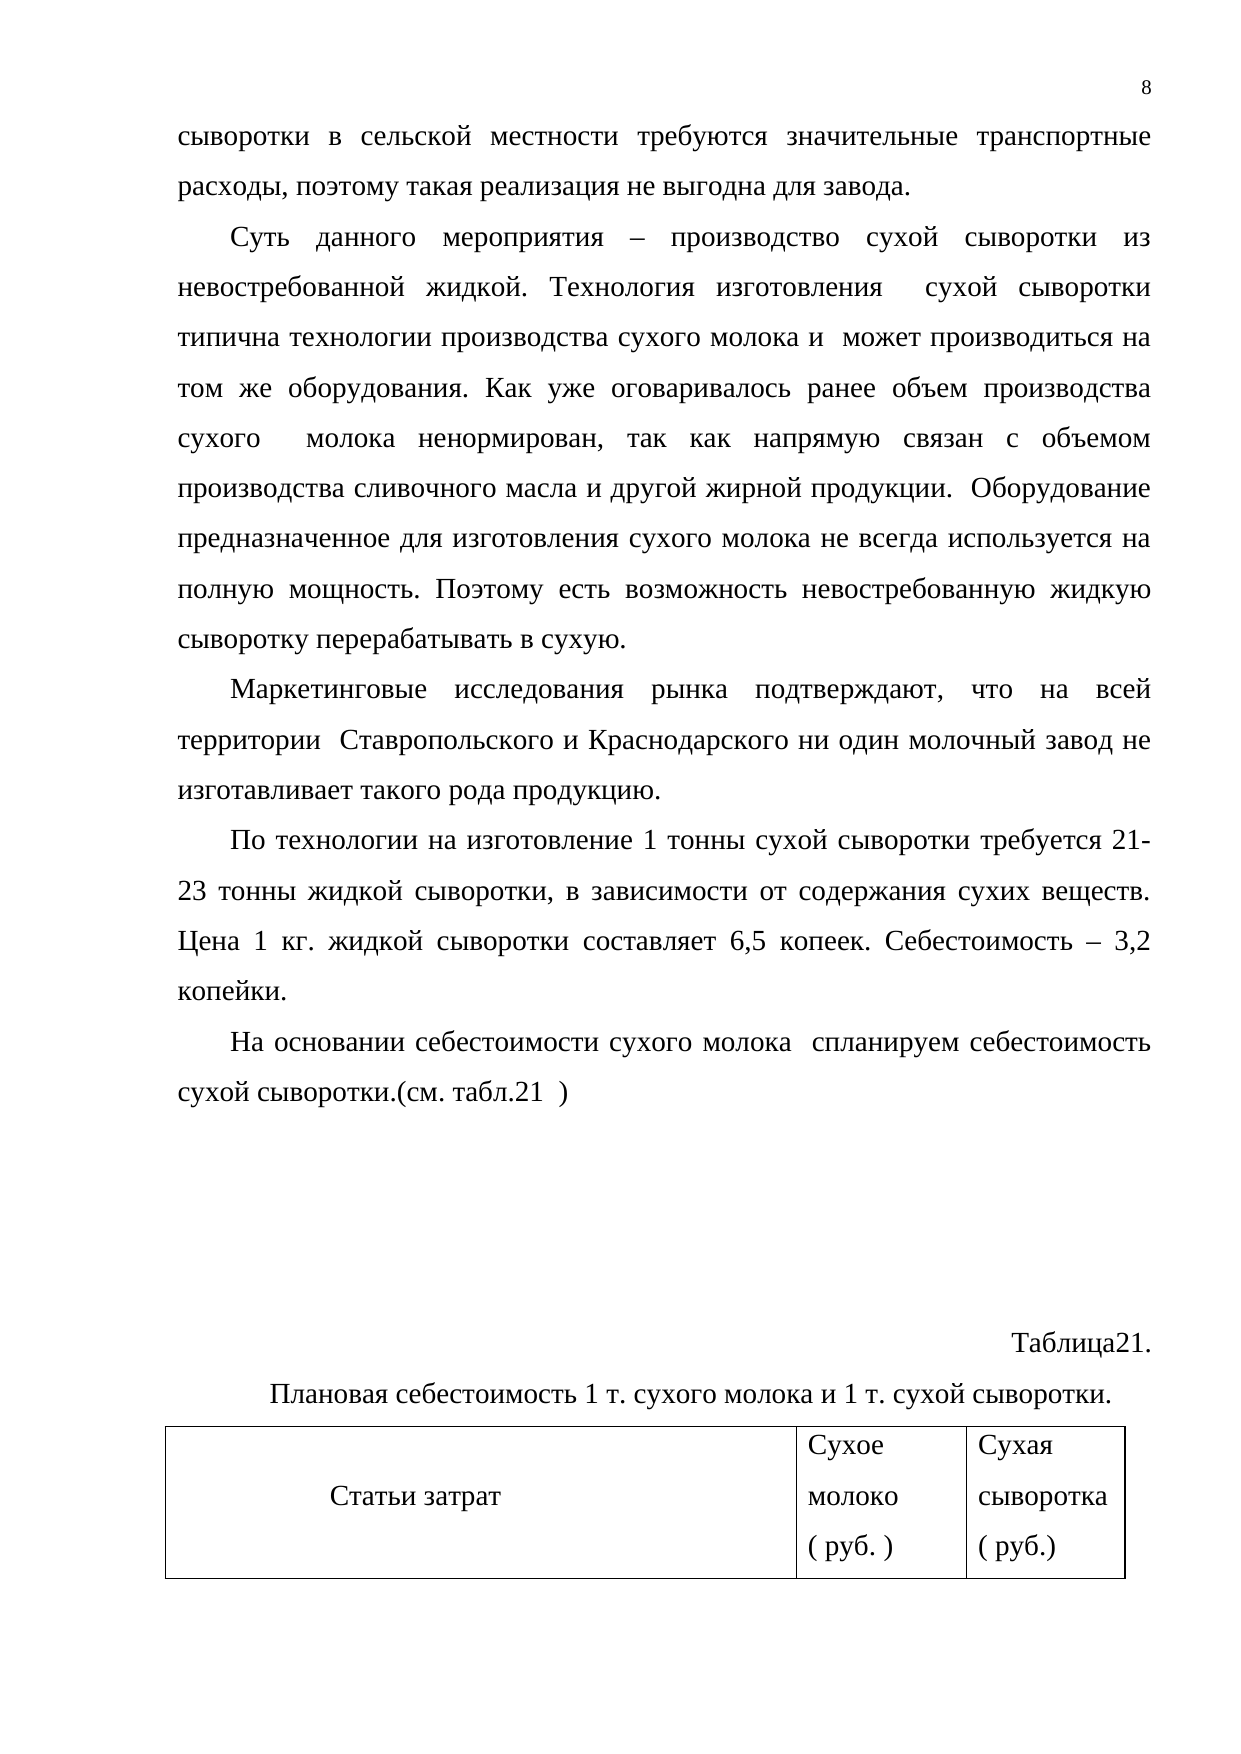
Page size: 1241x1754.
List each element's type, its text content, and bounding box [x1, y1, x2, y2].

text Суть данного мероприятия – производство сухой сыворотки из невостребованной жидкой. Технология изготовления сухой сыворотки типична технологии производства сухого молока и может производиться на том же оборудования. Как уже оговаривалось ранее объем производства сухого молока ненормирован, так как напрямую связан с объемом производства сливочного масла и другой жирной продукции. Оборудование предназначенное для изготовления сухого молока не всегда используется на полную мощность. Поэтому есть возможность невостребованную жидкую сыворотку перерабатывать в сухую. [177, 219, 1152, 655]
text На основании себестоимости сухого молока спланируем себестоимость сухой сыворотки.(см. табл.21 ) [177, 1024, 1152, 1108]
text Маркетинговые исследования рынка подтверждают, что на всей территории Ставропольского и Краснодарского ни один молочный завод не изготавливает такого рода продукцию. [177, 672, 1152, 806]
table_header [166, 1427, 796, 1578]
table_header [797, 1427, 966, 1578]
text По технологии на изготовление 1 тонны сухой сыворотки требуется 21-23 тонны жидкой сыворотки, в зависимости от содержания сухих веществ. Цена 1 кг. жидкой сыворотки составляет 6,5 копеек. Себестоимость – 3,2 копейки. [177, 822, 1152, 1007]
text Таблица21. [177, 1326, 1152, 1359]
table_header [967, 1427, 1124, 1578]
text Плановая себестоимость 1 т. сухого молока и 1 т. сухой сыворотки. [177, 1376, 1152, 1409]
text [177, 118, 1152, 202]
